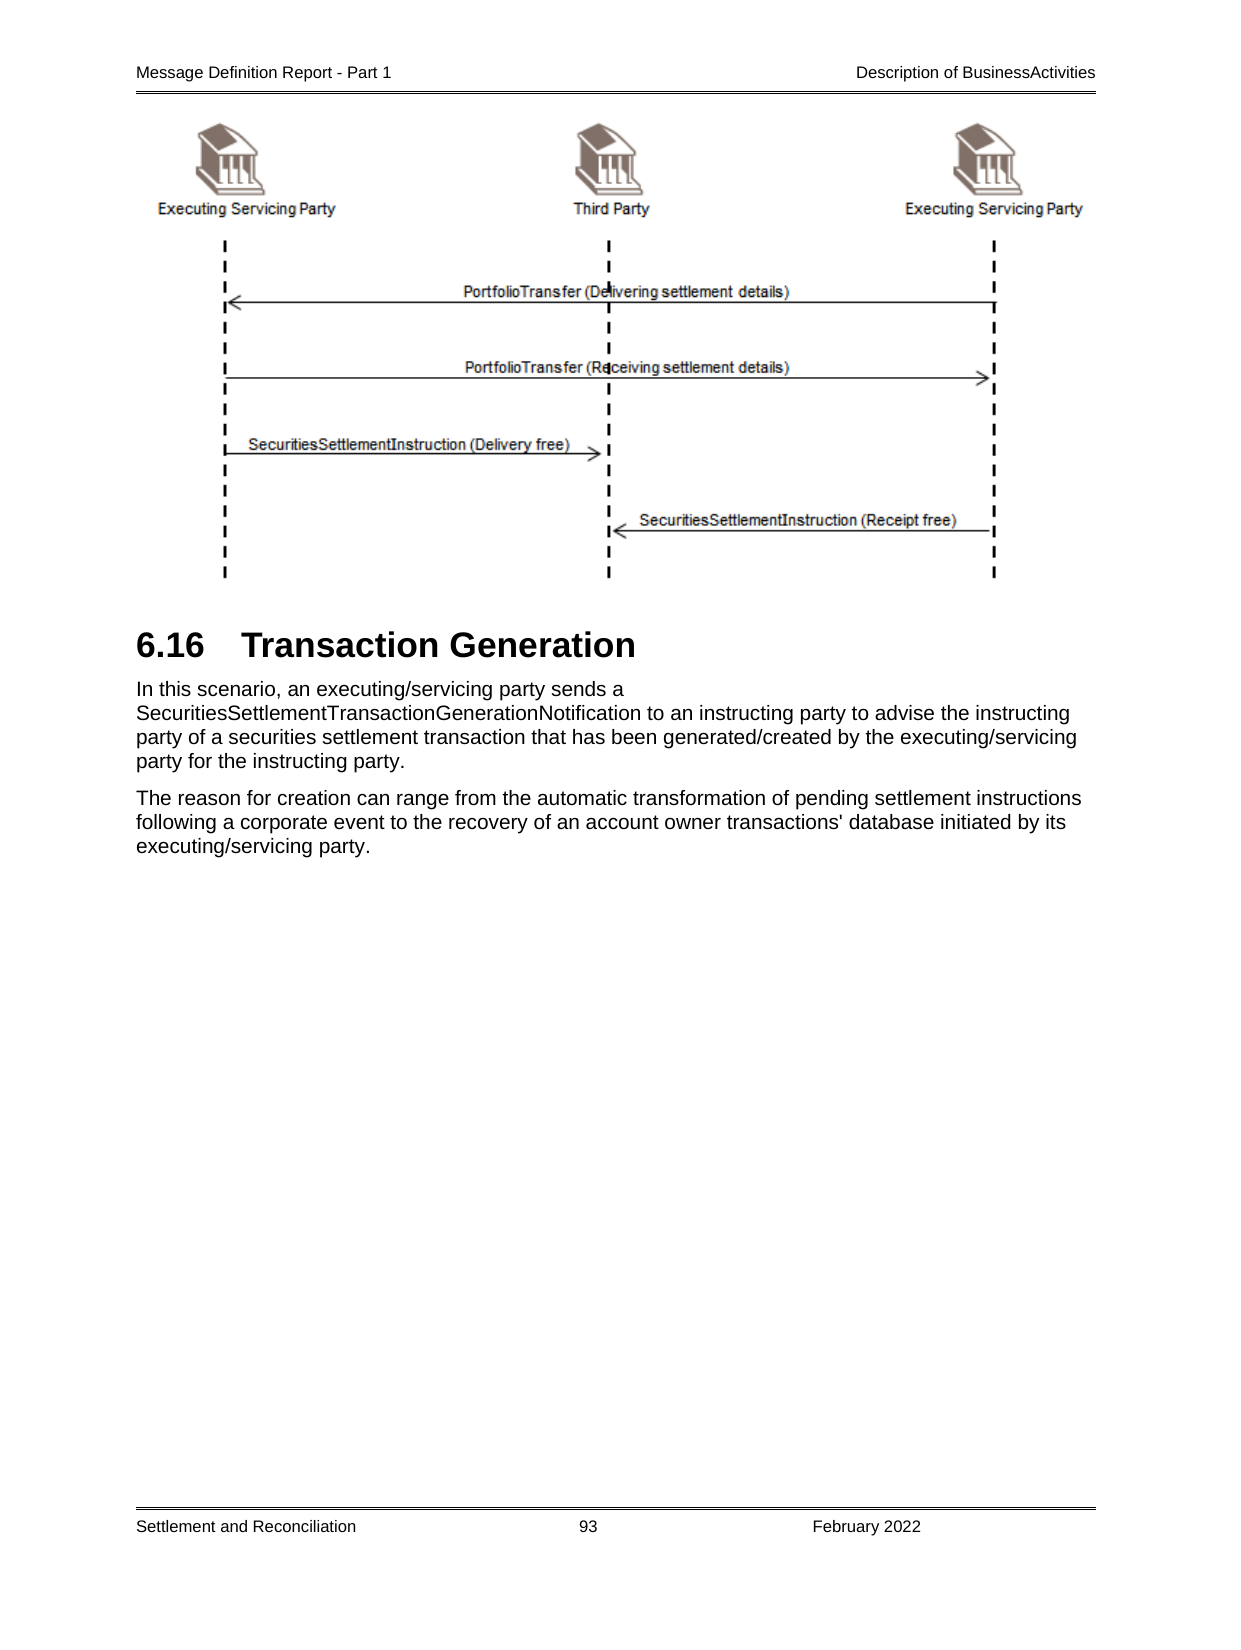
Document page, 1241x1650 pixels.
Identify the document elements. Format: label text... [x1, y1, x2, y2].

text The reason for creation can range from the automatic transformation of pending settlement instructions following a corporate event to the recovery of an account owner transactions' database initiated by its executing/servicing party. [136, 786, 1104, 857]
subtitle Transaction Generation [136, 624, 1104, 665]
picture [154, 117, 1086, 587]
text In this scenario, an executing/servicing party sends a SecuritiesSettlementTransactionGenerationNotification to an instructing party to advise the instructing party of a securities settlement transaction that has been generated/created by the executing/servicing party for the instructing party. [136, 677, 1104, 773]
